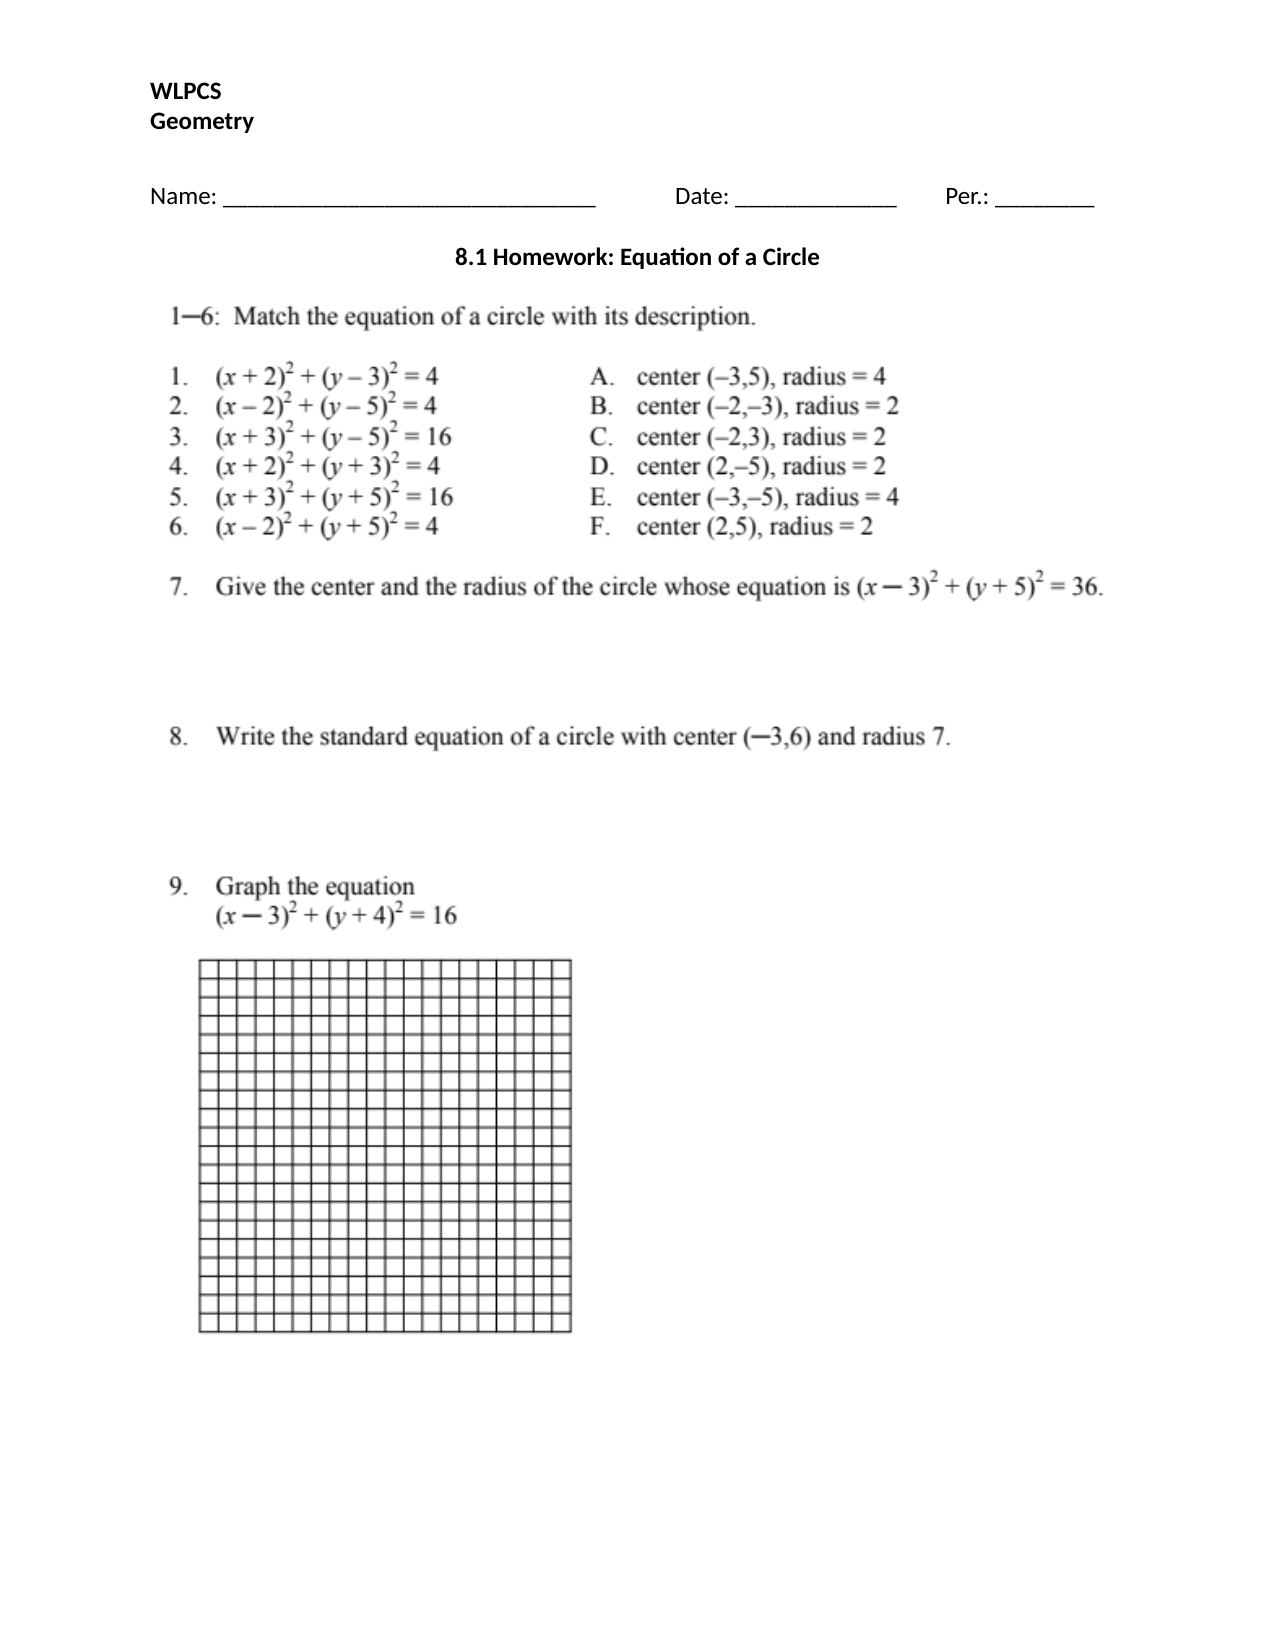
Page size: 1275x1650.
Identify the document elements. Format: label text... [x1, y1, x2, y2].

text Name: ______________________________ Date: _____________ Per.: ________ [150, 181, 1125, 211]
text 8.1 Homework: Equation of a Circle [150, 242, 1125, 272]
